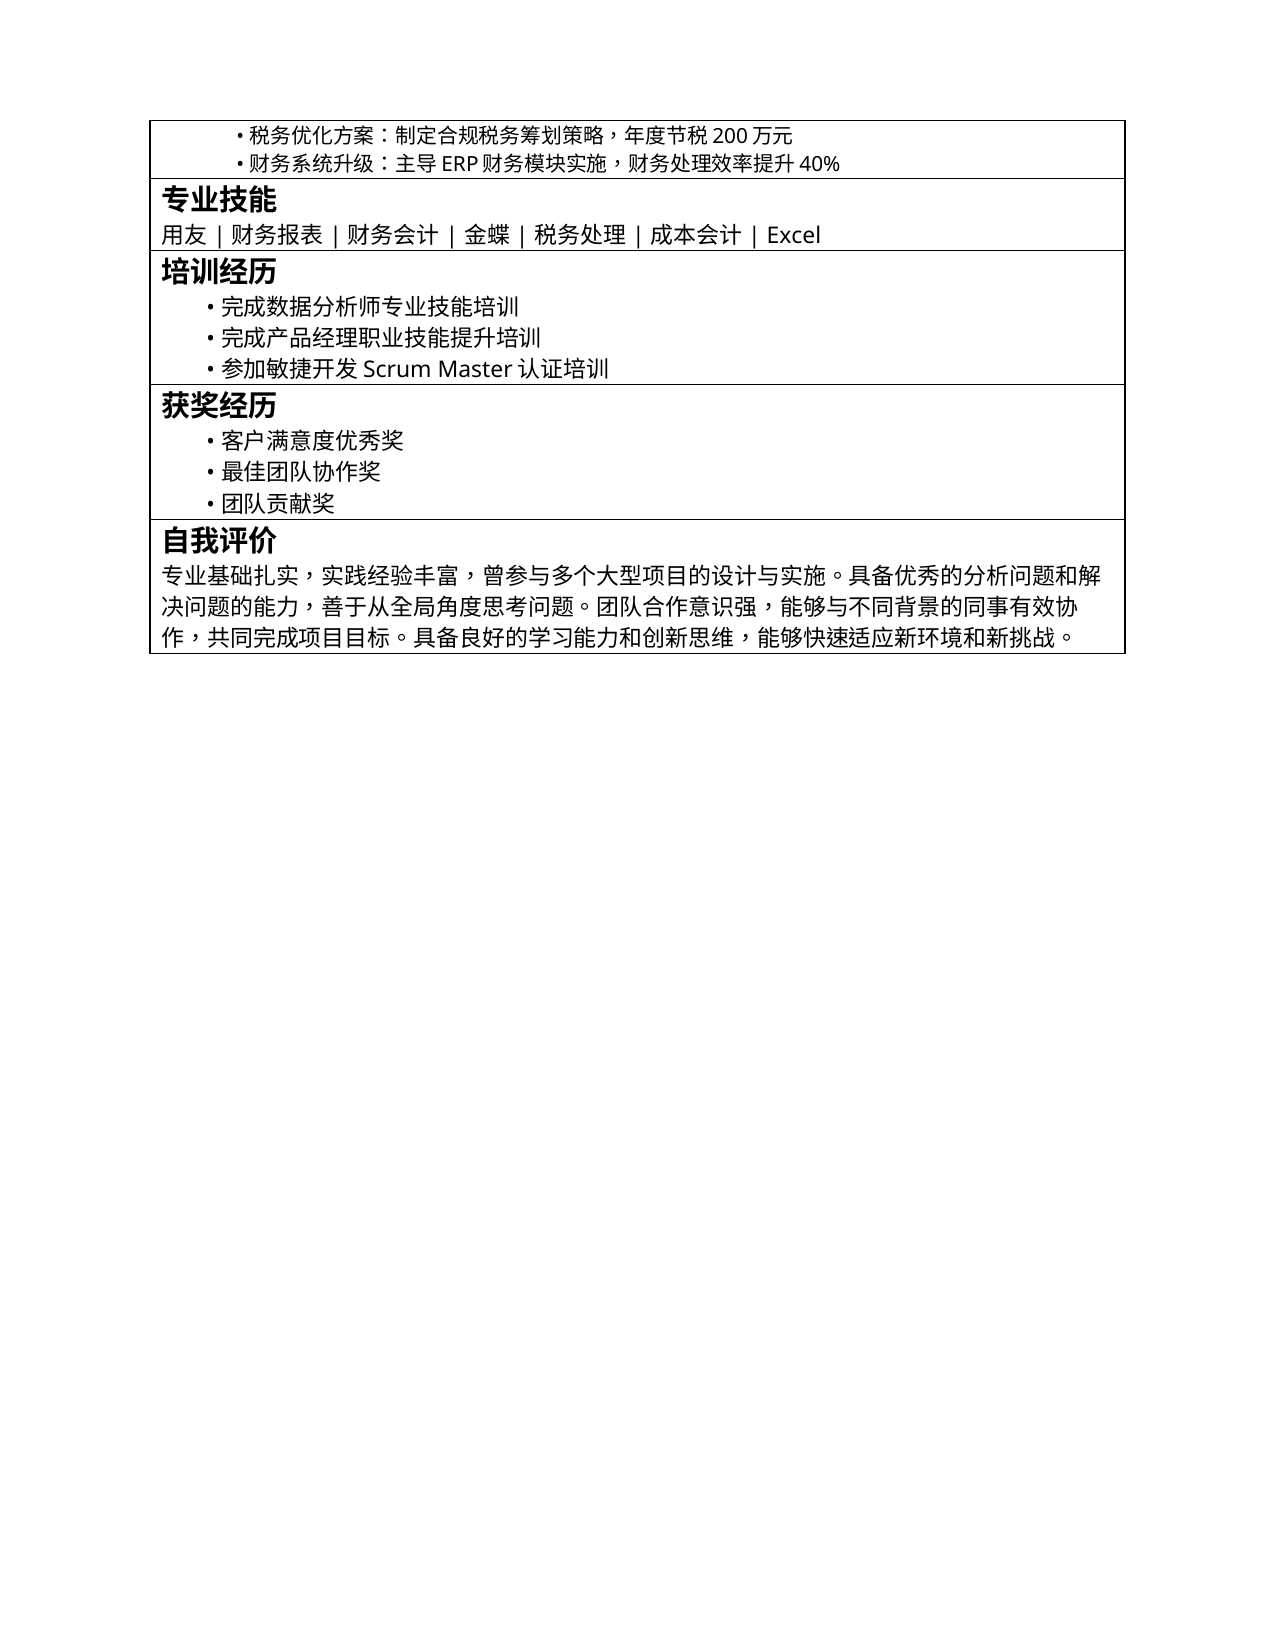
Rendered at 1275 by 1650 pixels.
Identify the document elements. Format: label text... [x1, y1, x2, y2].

table_cell 专业技能 用友 | 财务报表 | 财务会计 | 金蝶 | 税务处理 | 成本会计 | Excel [151, 179, 1124, 250]
table_cell 培训经历 • 完成数据分析师专业技能培训 • 完成产品经理职业技能提升培训 • 参加敏捷开发Scrum Master认证培训 [151, 251, 1124, 384]
table_cell 获奖经历 • 客户满意度优秀奖 • 最佳团队协作奖 • 团队贡献奖 [151, 385, 1124, 519]
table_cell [151, 121, 1124, 178]
table_cell 自我评价 专业基础扎实，实践经验丰富，曾参与多个大型项目的设计与实施。具备优秀的分析问题和解决问题的能力，善于从全局角度思考问题。团队合作意识强，能够与不同背景的同事有效协作，共同完成项目目标。具备良好的学习能力和创新思维，能够快速适应新环境和新挑战。 [151, 520, 1124, 653]
